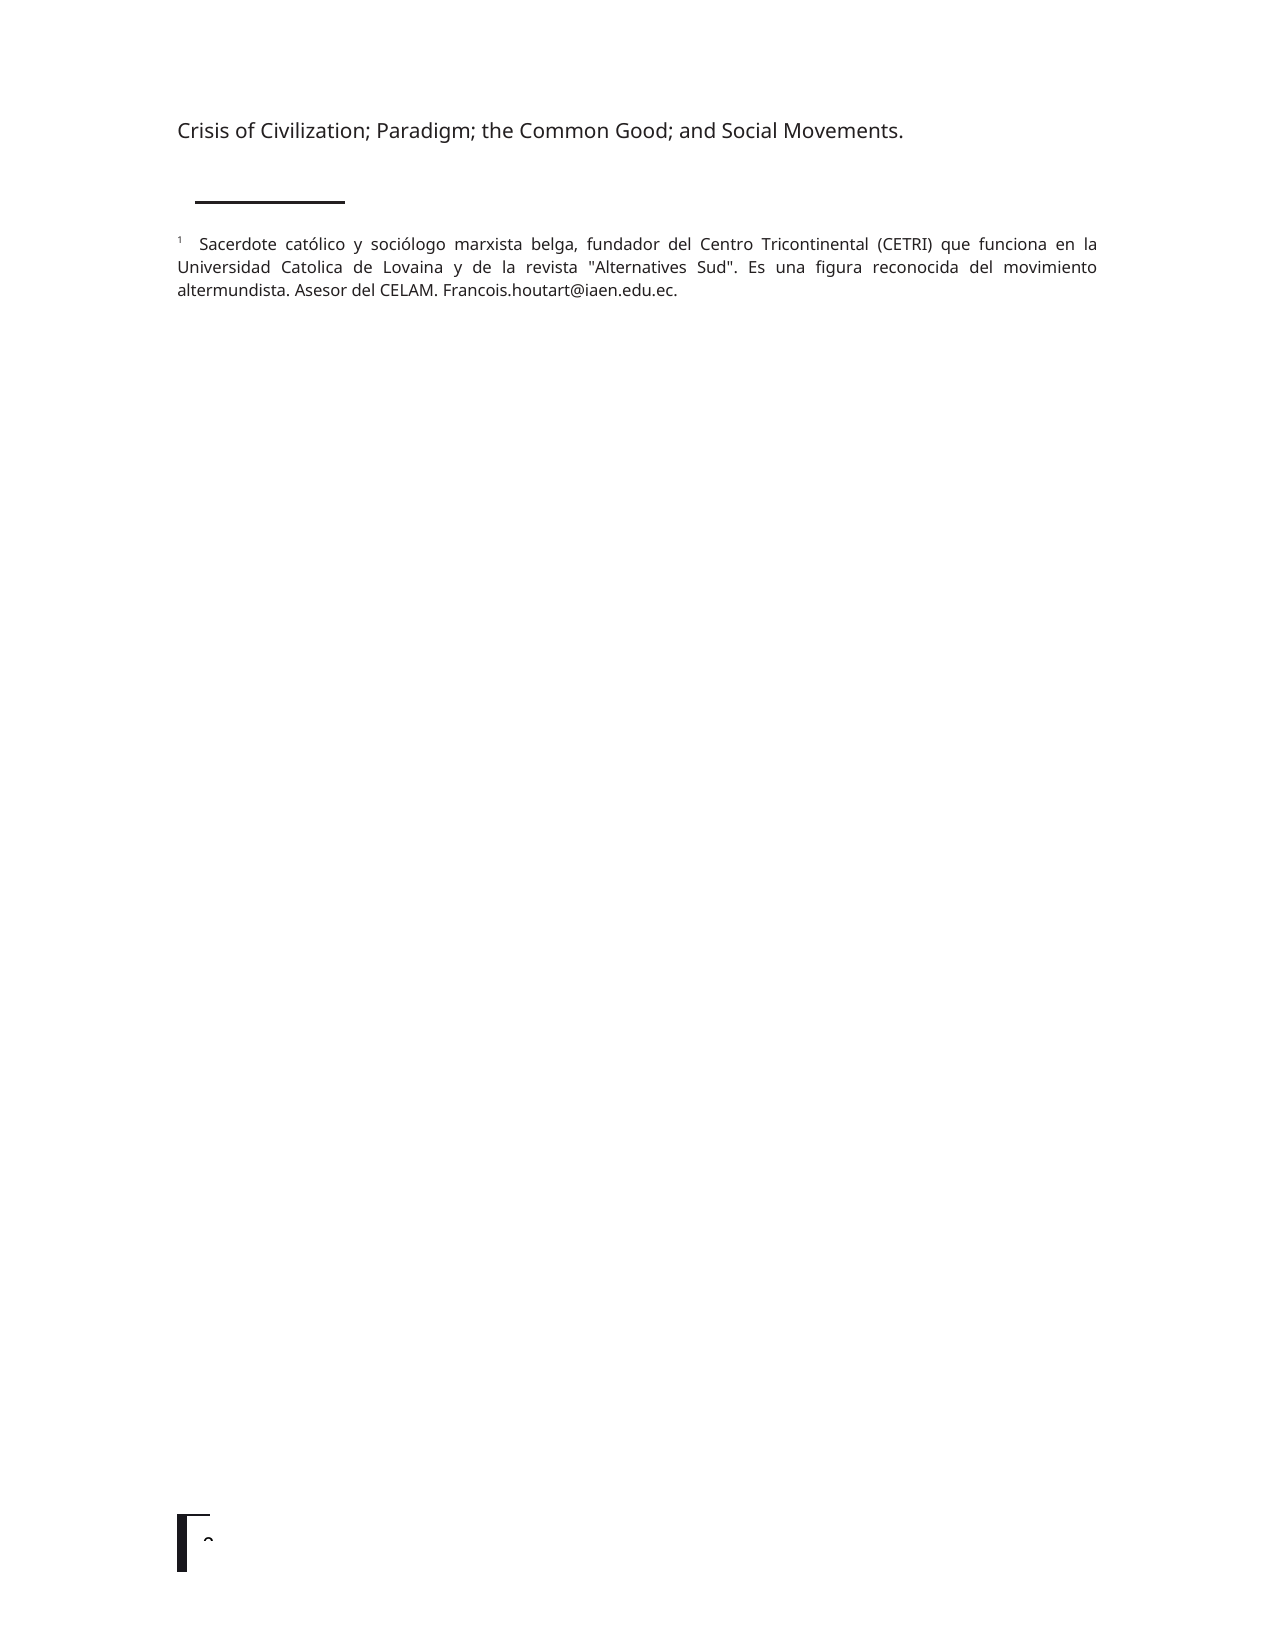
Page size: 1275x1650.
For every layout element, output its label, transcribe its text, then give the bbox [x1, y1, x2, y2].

text Crisis of Civilization; Paradigm; the Common Good; and Social Movements. [177, 117, 1123, 145]
text 1 Sacerdote católico y sociólogo marxista belga, fundador del Centro Tricontinental (CETRI) que funciona en la Universidad Catolica de Lovaina y de la revista "Alternatives Sud". Es una figura reconocida del movimiento altermundista. Asesor del CELAM. Francois.houtart@iaen.edu.ec. [177, 233, 1098, 302]
